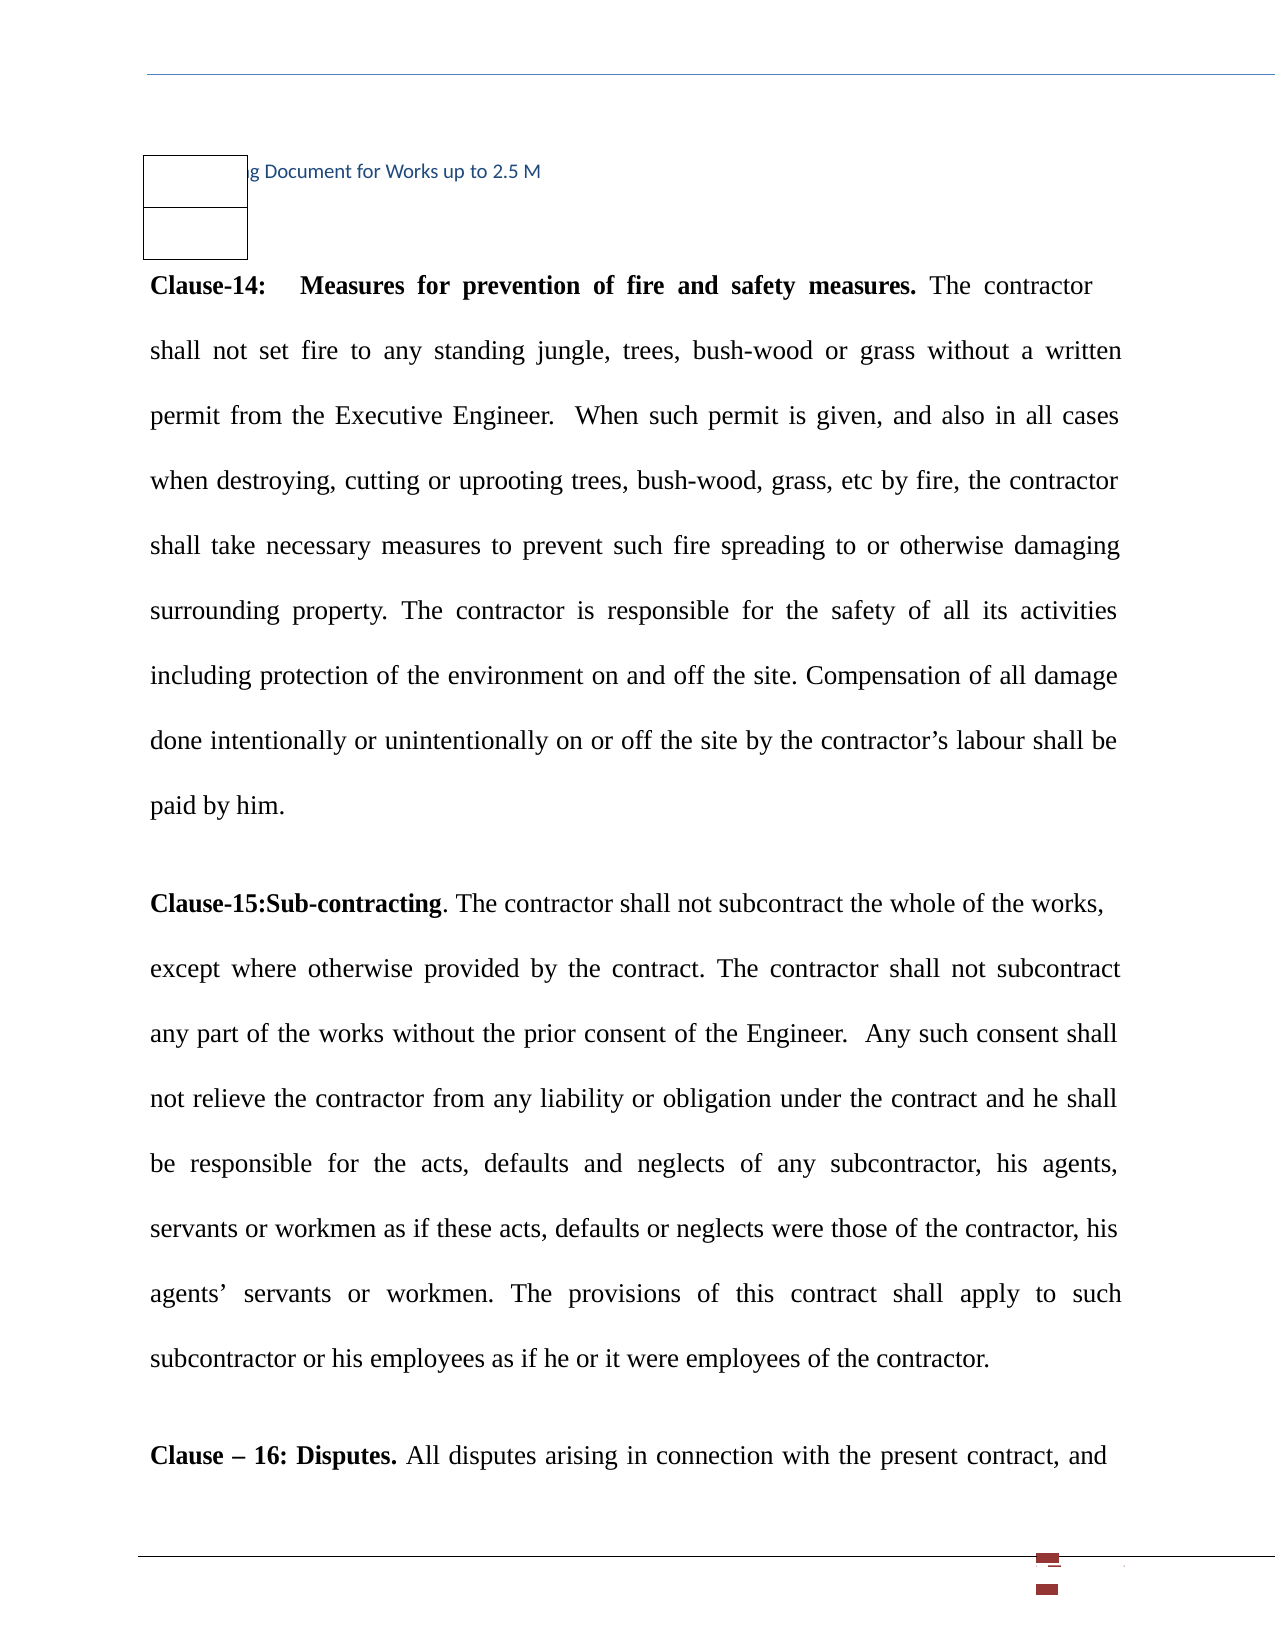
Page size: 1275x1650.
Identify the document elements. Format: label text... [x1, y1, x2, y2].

text when destroying, cutting or uprooting trees, bush-wood, grass, etc by fire, the contractor [150, 447, 1169, 512]
text Clause-15:Sub-contracting. The contractor shall not subcontract the whole of the works, [150, 870, 1169, 935]
text paid by him. [150, 772, 1169, 837]
text Draft Bidding Document for Works up to 2.5 M [248, 155, 1169, 187]
text any part of the works without the prior consent of the Engineer. Any such consent shall [150, 1000, 1169, 1065]
text servants or workmen as if these acts, defaults or neglects were those of the contractor, his [150, 1195, 1169, 1260]
text except where otherwise provided by the contract. The contractor shall not subcontract [150, 935, 1169, 1000]
text surrounding property. The contractor is responsible for the safety of all its activities [150, 577, 1169, 642]
text permit from the Executive Engineer. When such permit is given, and also in all cases [150, 382, 1169, 447]
text including protection of the environment on and off the site. Compensation of all damage [150, 642, 1169, 707]
text shall take necessary measures to prevent such fire spreading to or otherwise damaging [150, 512, 1169, 577]
text not relieve the contractor from any liability or obligation under the contract and he shall [150, 1065, 1169, 1130]
text subcontractor or his employees as if he or it were employees of the contractor. [150, 1325, 1169, 1390]
text agents’ servants or workmen. The provisions of this contract shall apply to such [150, 1260, 1169, 1325]
text shall not set fire to any standing jungle, trees, bush-wood or grass without a written [150, 317, 1169, 382]
text be responsible for the acts, defaults and neglects of any subcontractor, his agents, [150, 1130, 1169, 1195]
text done intentionally or unintentionally on or off the site by the contractor’s labour shall be [150, 707, 1169, 772]
text Clause – 16: Disputes. All disputes arising in connection with the present contract, and [150, 1422, 1169, 1487]
text Clause-14: Measures for prevention of fire and safety measures. The contractor [150, 252, 1169, 317]
